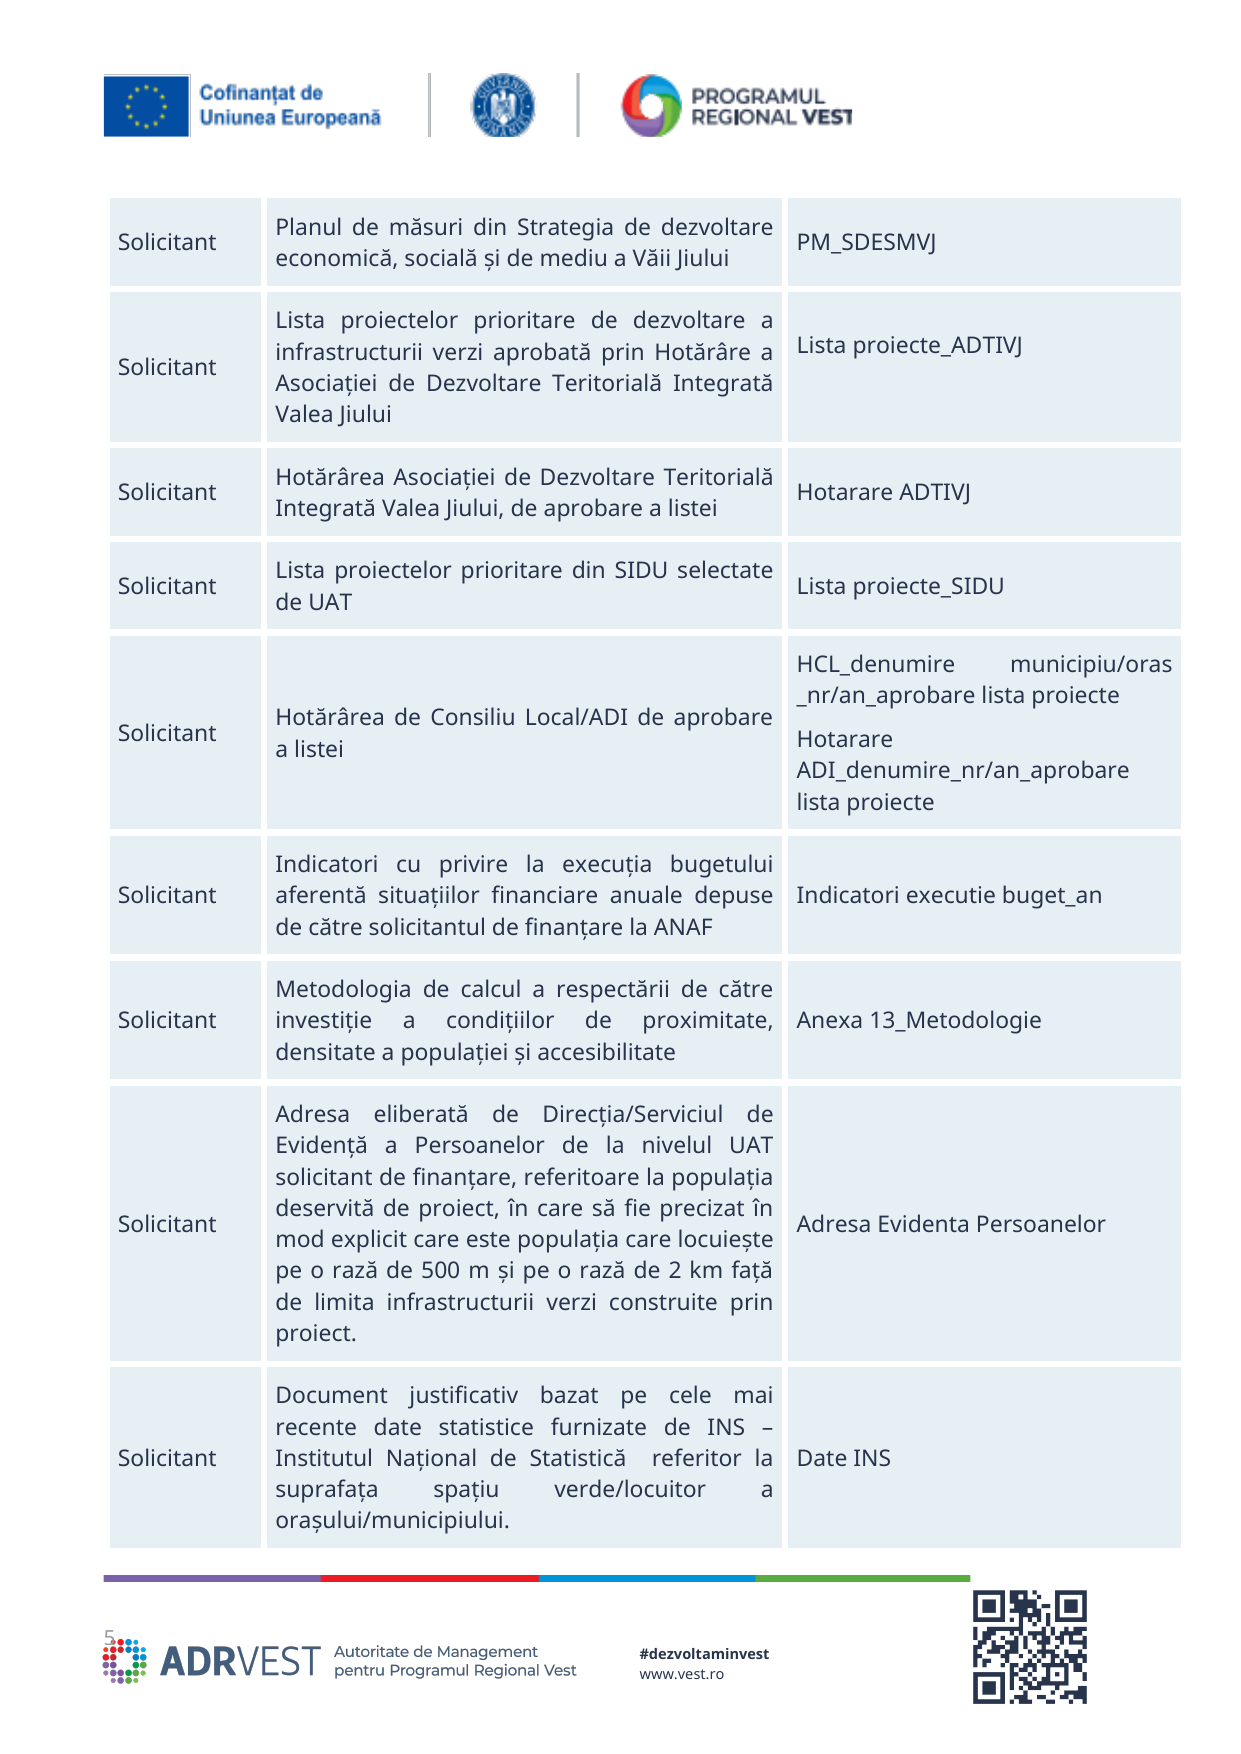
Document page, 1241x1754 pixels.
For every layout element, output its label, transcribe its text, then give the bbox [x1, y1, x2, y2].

picture [93, 1636, 582, 1687]
table_cell Adresa eliberată de Direcția/Serviciul de Evidență a Persoanelor de la nivelul UAT solicitant de finanțare, referitoare la populația deservită de proiect, în care să fie precizat în mod explicit care este populația care locuiește pe o rază de 500 m și pe o rază de 2 km față de limita infrastructurii verzi construite prin proiect. [267, 1086, 782, 1361]
table_cell Document justificativ bazat pe cele mai recente date statistice furnizate de INS – Institutul Național de Statistică referitor la suprafața spațiu verde/locuitor a orașului/municipiului. [267, 1367, 782, 1548]
table_cell Solicitant [110, 636, 261, 829]
table_cell Planul de măsuri din Strategia de dezvoltare economică, socială și de mediu a Văii Jiului [267, 198, 782, 286]
table_cell Adresa Evidenta Persoanelor [788, 1086, 1181, 1361]
table_cell Solicitant [110, 198, 261, 286]
table_cell Metodologia de calcul a respectării de către investiție a condițiilor de proximitate, densitate a populației și accesibilitate [267, 961, 782, 1079]
table_cell Solicitant [110, 448, 261, 536]
table_cell Indicatori executie buget_an [788, 836, 1181, 954]
table_cell Hotărârea Asociației de Dezvoltare Teritorială Integrată Valea Jiului, de aprobare a listei [267, 448, 782, 536]
table_cell Anexa 13_Metodologie [788, 961, 1181, 1079]
table_cell Solicitant [110, 292, 261, 442]
table_cell PM_SDESMVJ [788, 198, 1181, 286]
table_cell HCL_denumire municipiu/oras _nr/an_aprobare lista proiecte Hotarare ADI_denumire_nr/an_aprobare lista proiecte [788, 636, 1181, 829]
table_cell Hotarare ADTIVJ [788, 448, 1181, 536]
picture [964, 1581, 1096, 1713]
table_cell Lista proiecte_ADTIVJ [788, 292, 1181, 442]
table_cell Lista proiectelor prioritare din SIDU selectate de UAT [267, 542, 782, 629]
table_cell Lista proiecte_SIDU [788, 542, 1181, 629]
table_cell Hotărârea de Consiliu Local/ADI de aprobare a listei [267, 636, 782, 829]
table_cell Solicitant [110, 1367, 261, 1548]
table_cell Lista proiectelor prioritare de dezvoltare a infrastructurii verzi aprobată prin Hotărâre a Asociației de Dezvoltare Teritorială Integrată Valea Jiului [267, 292, 782, 442]
table_cell Solicitant [110, 836, 261, 954]
table_cell Solicitant [110, 1086, 261, 1361]
table_cell Indicatori cu privire la execuția bugetului aferentă situațiilor financiare anuale depuse de către solicitantul de finanțare la ANAF [267, 836, 782, 954]
table_cell Solicitant [110, 961, 261, 1079]
table_cell Solicitant [110, 542, 261, 629]
table_cell Date INS [788, 1367, 1181, 1548]
